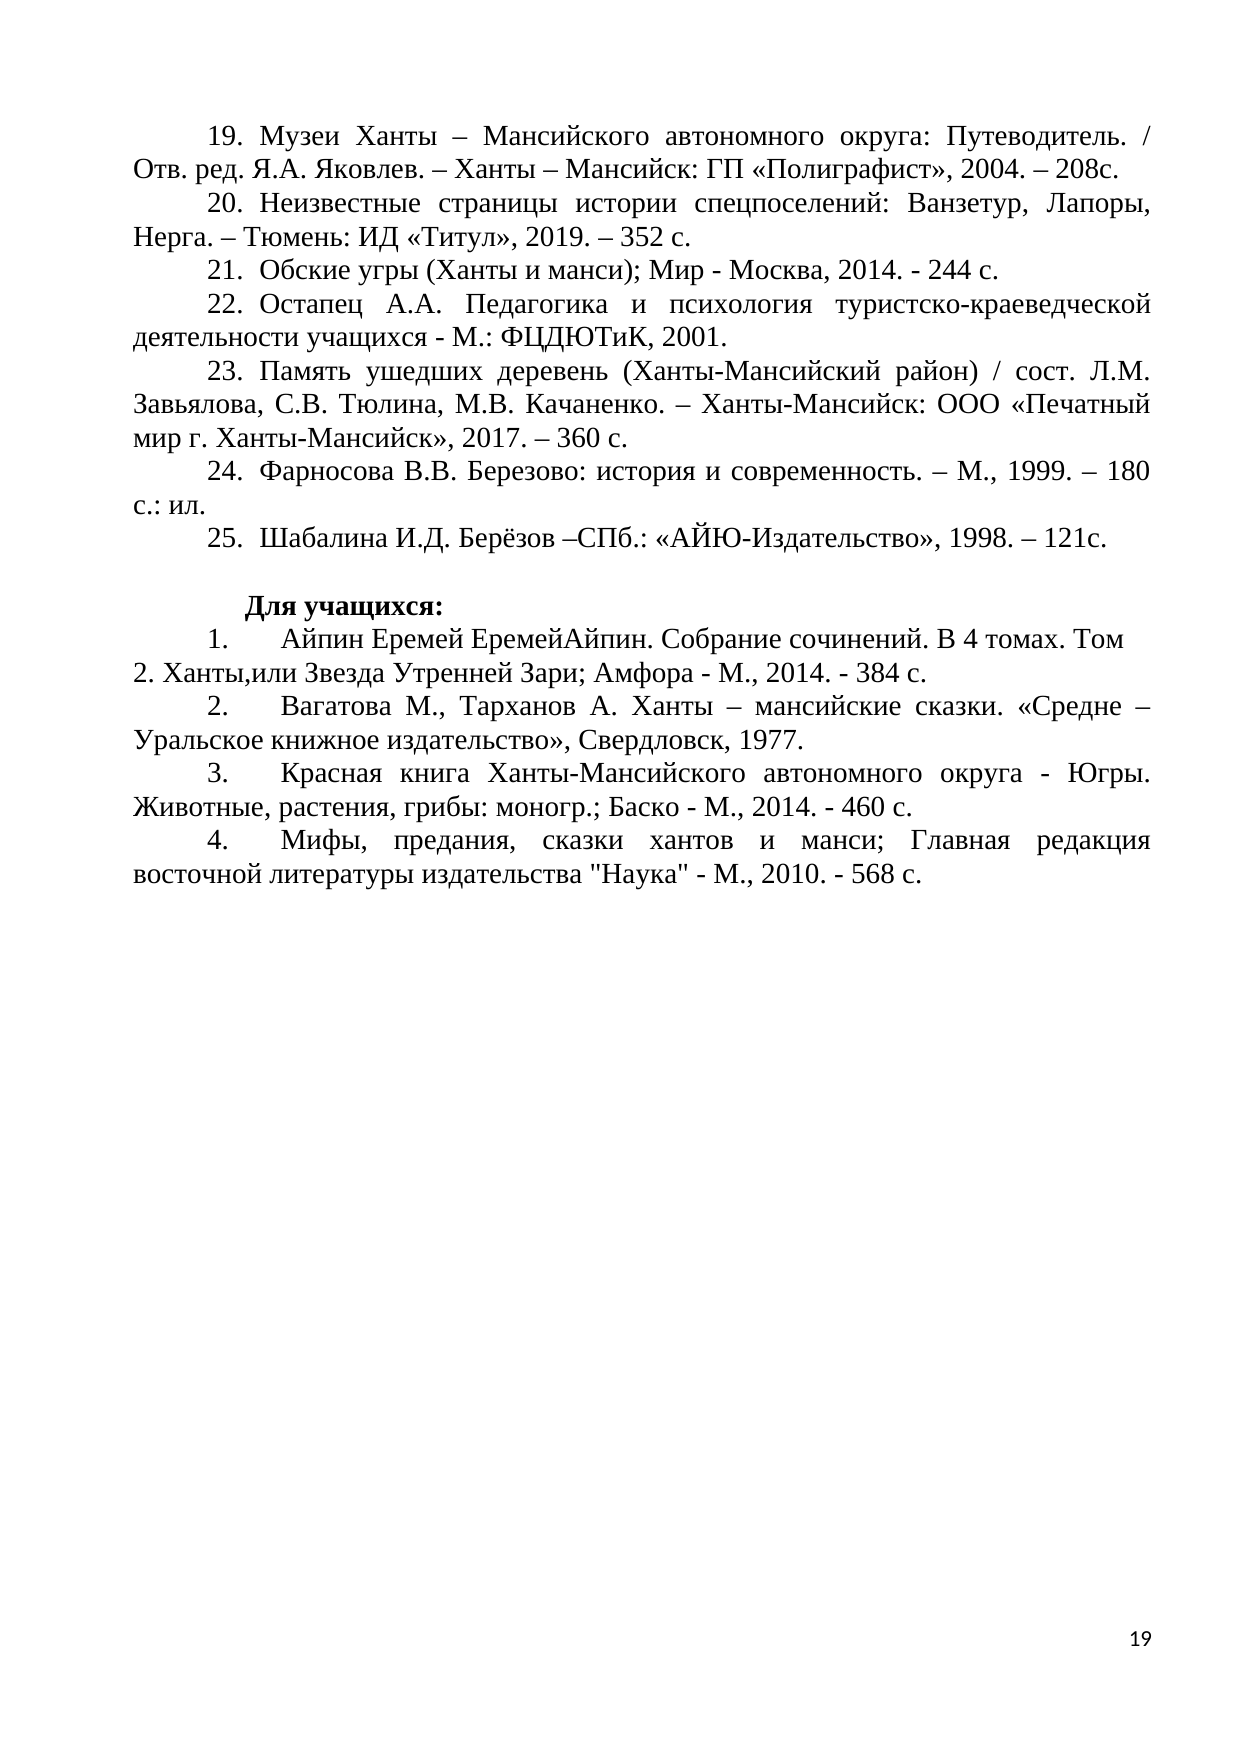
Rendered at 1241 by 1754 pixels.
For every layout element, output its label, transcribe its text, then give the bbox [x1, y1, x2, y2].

list Фарносова В.В. Березово: история и современность. – М., 1999. – 180 с.: ил. [133, 453, 1152, 521]
list Музеи Ханты – Мансийского автономного округа: Путеводитель. / Отв. ред. Я.А. Яковлев. – Ханты – Мансийск: ГП «Полиграфист», 2004. – 208с. [133, 118, 1152, 185]
list Память ушедших деревень (Ханты-Мансийский район) / сост. Л.М. Завьялова, С.В. Тюлина, М.В. Качаненко. – Ханты-Мансийск: ООО «Печатный мир г. Ханты-Мансийск», 2017. – 360 с. [133, 353, 1152, 453]
text Для учащихся: [133, 588, 1152, 621]
list Остапец А.А. Педагогика и психология туристско-краеведческой деятельности учащихся - М.: ФЦДЮТиК, 2001. [133, 286, 1152, 353]
list Неизвестные страницы истории спецпоселений: Ванзетур, Лапоры, Нерга. – Тюмень: ИД «Титул», 2019. – 352 с. [133, 185, 1152, 252]
list Обские угры (Ханты и манси); Мир - Москва, 2014. - 244 c. [133, 252, 1152, 286]
list Айпин Еремей ЕремейАйпин. Собрание сочинений. В 4 томах. Том 2. Ханты,или Звезда Утренней Зари; Амфора - М., 2014. - 384 c. [133, 621, 1152, 688]
list Красная книга Ханты-Мансийского автономного округа - Югры. Животные, растения, грибы: моногр.; Баско - М., 2014. - 460 c. [133, 755, 1152, 822]
list Мифы, предания, сказки хантов и манси; Главная редакция восточной литературы издательства "Наука" - М., 2010. - 568 c. [133, 822, 1152, 889]
list Шабалина И.Д. Берёзов –СПб.: «АЙЮ-Издательство», 1998. – 121с. [133, 521, 1152, 554]
list Вагатова М., Тарханов А. Ханты – мансийские сказки. «Средне – Уральское книжное издательство», Свердловск, 1977. [133, 688, 1152, 755]
